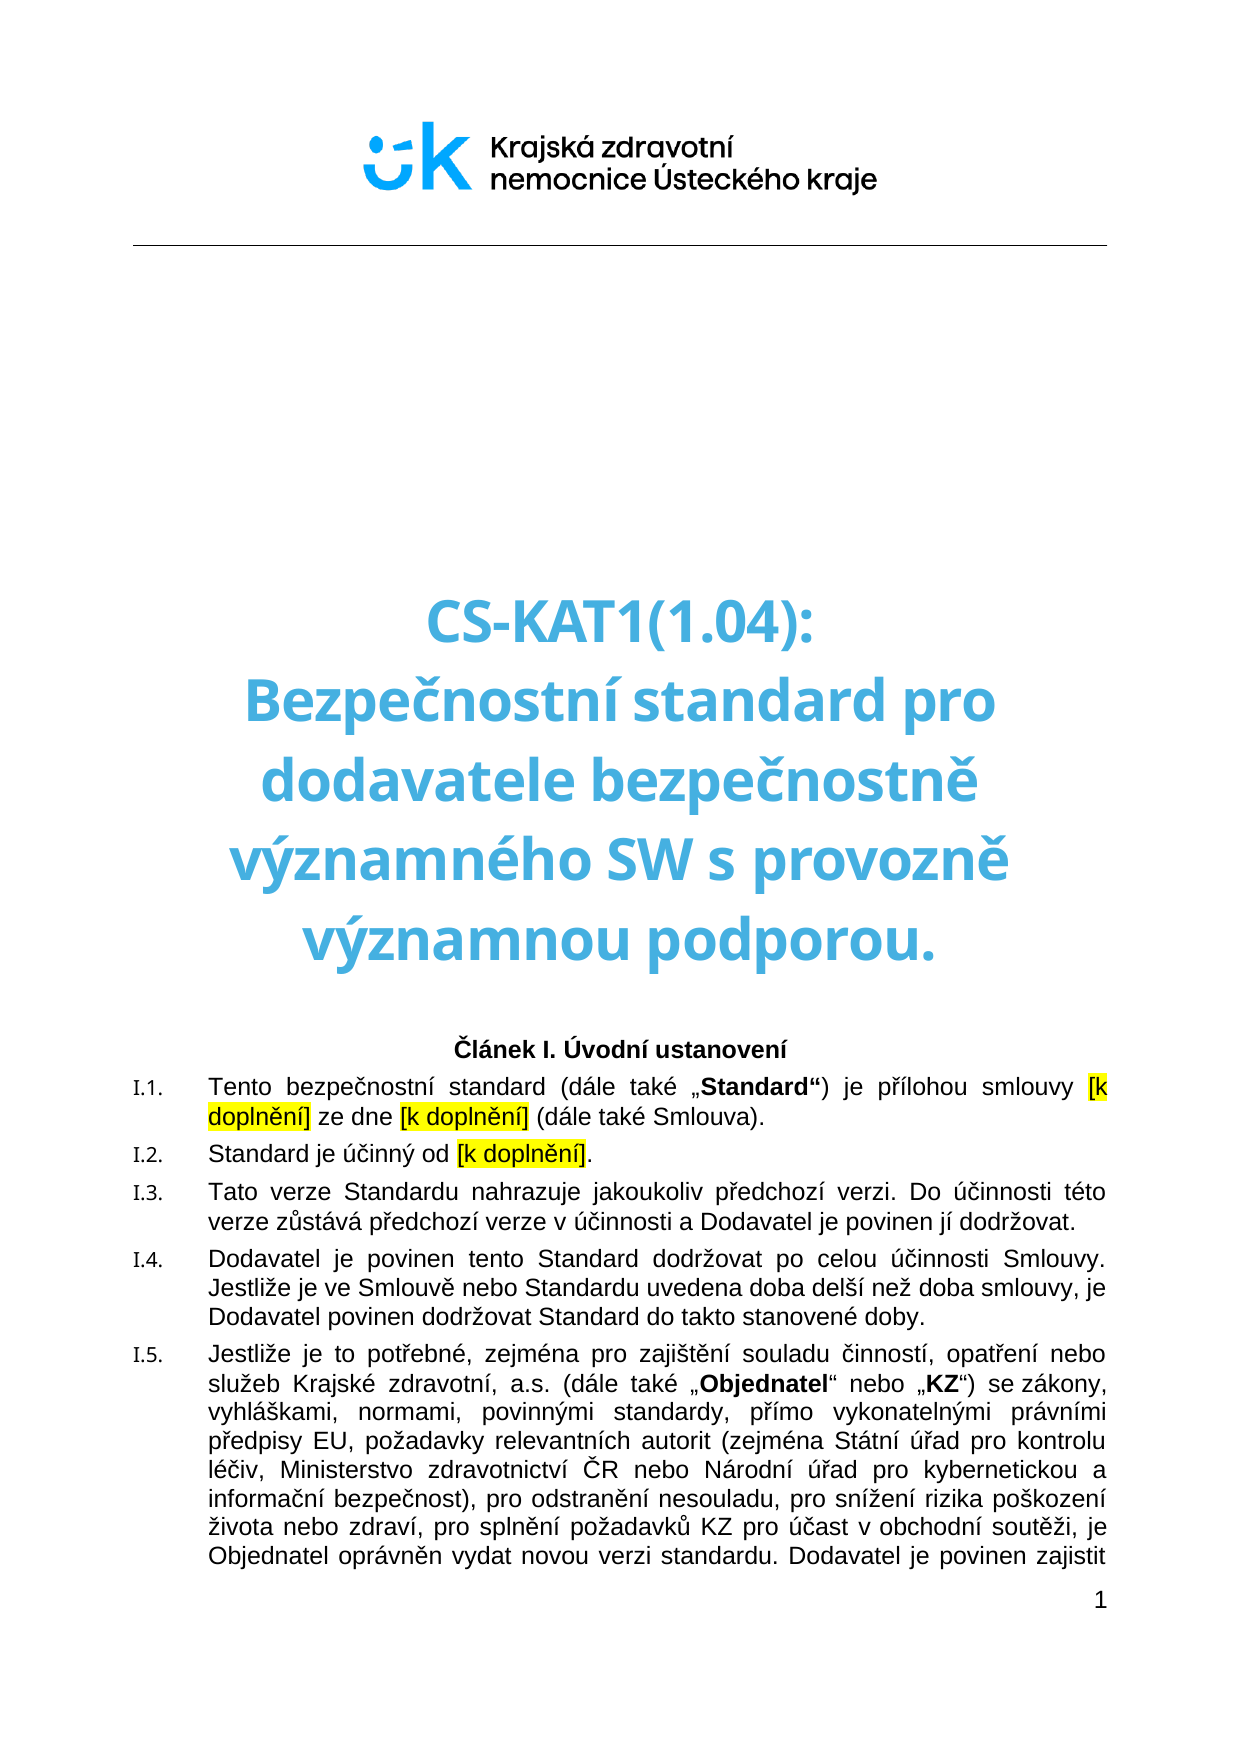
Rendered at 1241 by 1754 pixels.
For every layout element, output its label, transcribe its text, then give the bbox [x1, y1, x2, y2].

title CS-KAT1(1.04): [133, 580, 1107, 659]
text Tato verze Standardu nahrazuje jakoukoliv předchozí verzi. Do účinnosti této verze zůstává předchozí verze v účinnosti a Dodavatel je povinen jí dodržovat. [133, 1177, 1107, 1235]
title Bezpečnostní standard pro dodavatele bezpečnostně významného SW s provozně významnou podporou. [133, 659, 1107, 977]
picture [310, 82, 930, 243]
text Tento bezpečnostní standard (dále také „Standard“) je přílohou smlouvy [k doplnění] ze dne [k doplnění] (dále také Smlouva). [133, 1072, 1107, 1131]
text Dodavatel je povinen tento Standard dodržovat po celou účinnosti Smlouvy. Jestliže je ve Smlouvě nebo Standardu uvedena doba delší než doba smlouvy, je Dodavatel povinen dodržovat Standard do takto stanovené doby. [133, 1244, 1107, 1331]
text Standard je účinný od [k doplnění]. [133, 1139, 1107, 1169]
subtitle Úvodní ustanovení [133, 1035, 1107, 1064]
